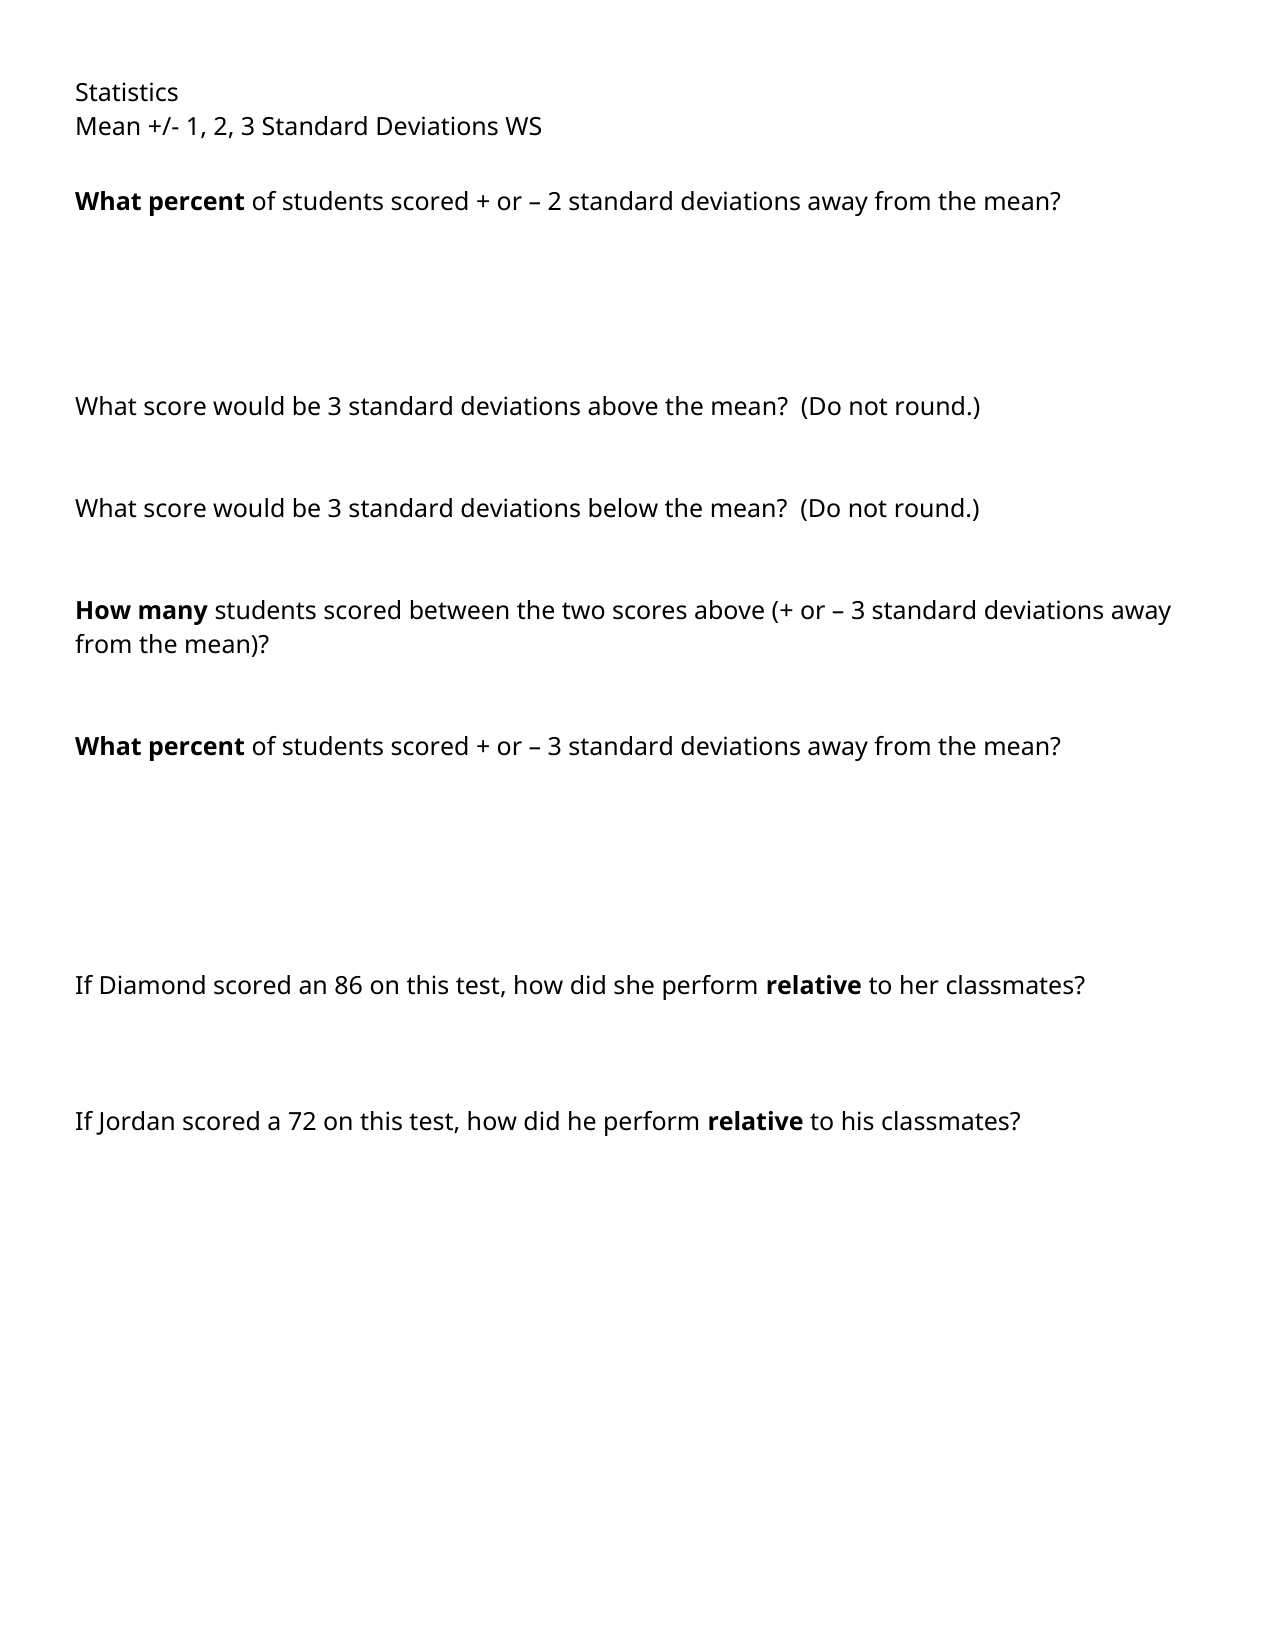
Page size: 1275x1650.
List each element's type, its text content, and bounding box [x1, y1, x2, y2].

text If Diamond scored an 86 on this test, how did she perform relative to her classmates? [75, 967, 1200, 1002]
text What score would be 3 standard deviations below the mean? (Do not round.) [75, 491, 1200, 525]
text How many students scored between the two scores above (+ or – 3 standard deviations away from the mean)? [75, 593, 1200, 661]
text What percent of students scored + or – 3 standard deviations away from the mean? [75, 729, 1200, 763]
text What percent of students scored + or – 2 standard deviations away from the mean? [75, 184, 1200, 218]
text If Jordan scored a 72 on this test, how did he perform relative to his classmates? [75, 1104, 1200, 1138]
text What score would be 3 standard deviations above the mean? (Do not round.) [75, 388, 1200, 422]
